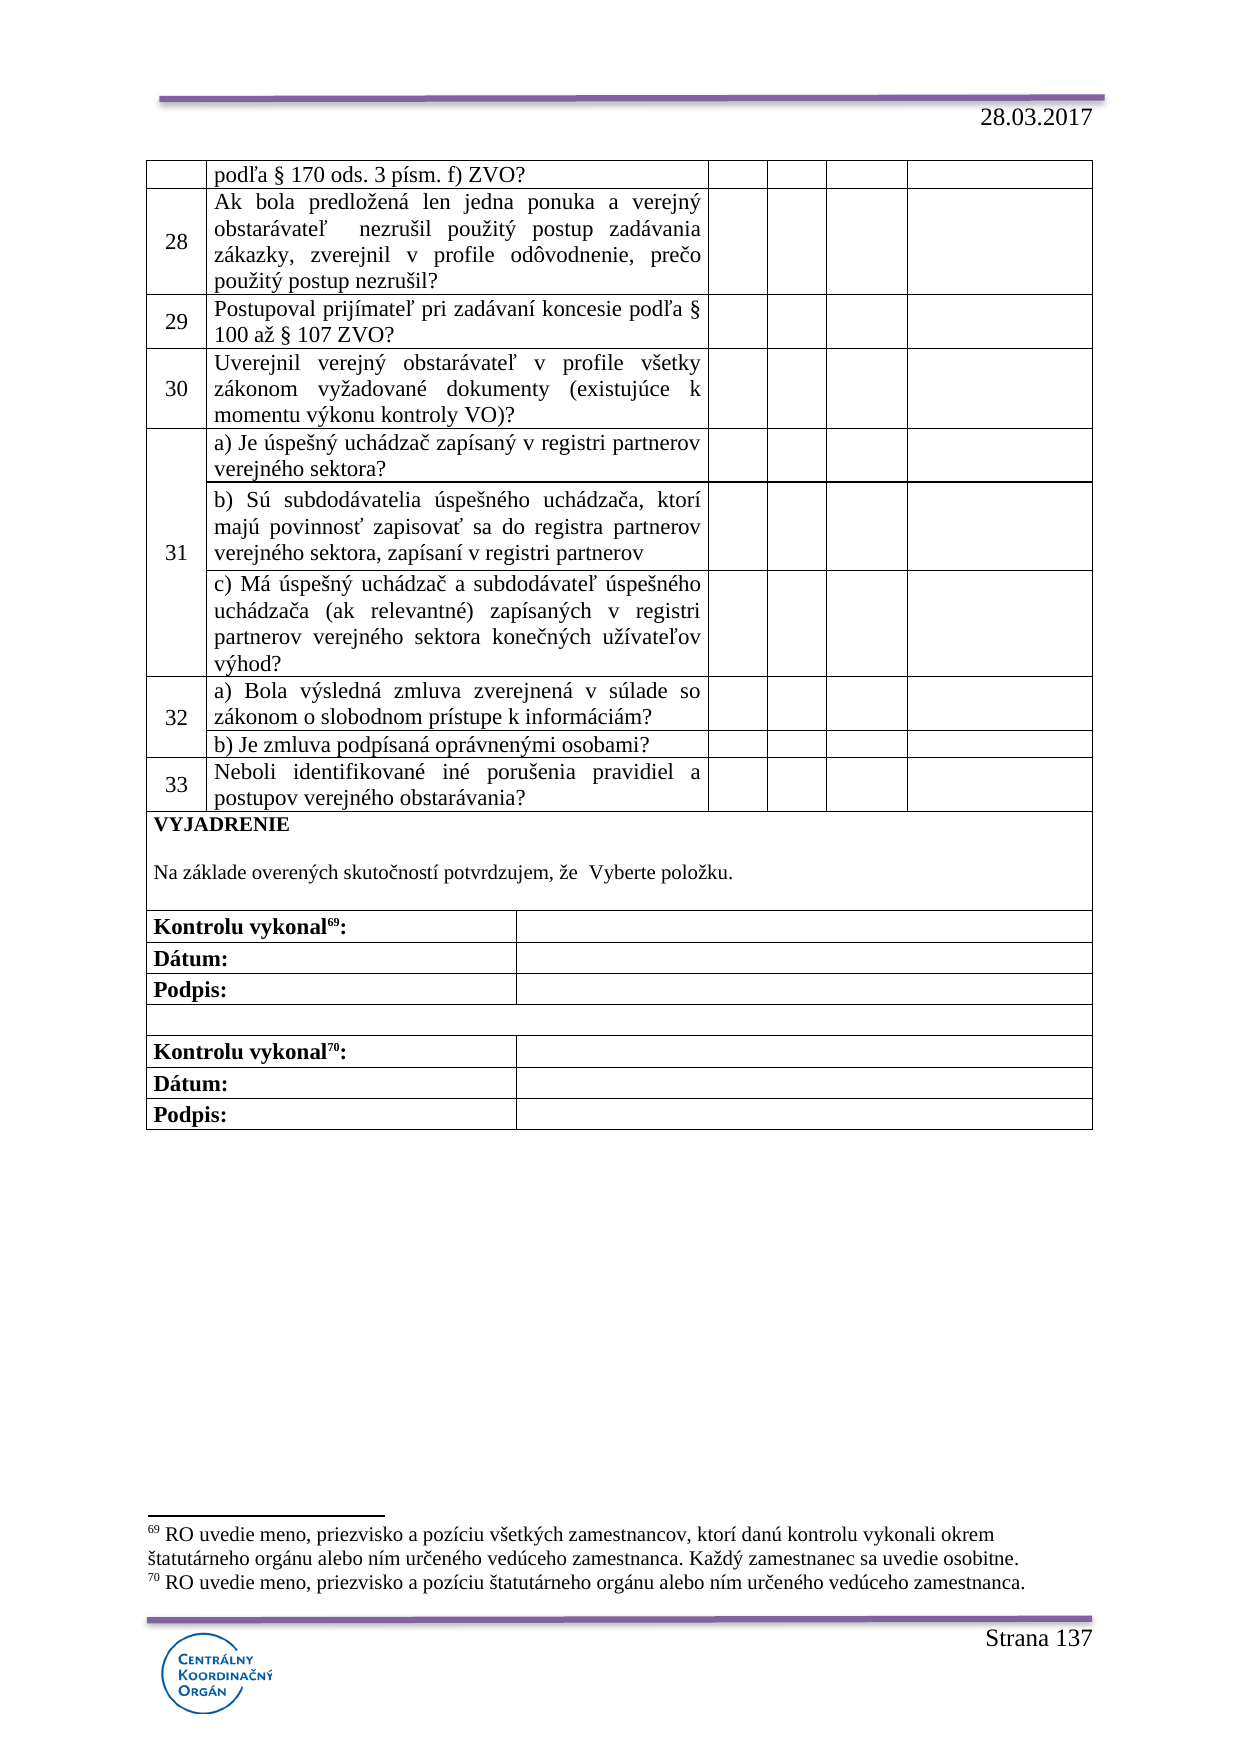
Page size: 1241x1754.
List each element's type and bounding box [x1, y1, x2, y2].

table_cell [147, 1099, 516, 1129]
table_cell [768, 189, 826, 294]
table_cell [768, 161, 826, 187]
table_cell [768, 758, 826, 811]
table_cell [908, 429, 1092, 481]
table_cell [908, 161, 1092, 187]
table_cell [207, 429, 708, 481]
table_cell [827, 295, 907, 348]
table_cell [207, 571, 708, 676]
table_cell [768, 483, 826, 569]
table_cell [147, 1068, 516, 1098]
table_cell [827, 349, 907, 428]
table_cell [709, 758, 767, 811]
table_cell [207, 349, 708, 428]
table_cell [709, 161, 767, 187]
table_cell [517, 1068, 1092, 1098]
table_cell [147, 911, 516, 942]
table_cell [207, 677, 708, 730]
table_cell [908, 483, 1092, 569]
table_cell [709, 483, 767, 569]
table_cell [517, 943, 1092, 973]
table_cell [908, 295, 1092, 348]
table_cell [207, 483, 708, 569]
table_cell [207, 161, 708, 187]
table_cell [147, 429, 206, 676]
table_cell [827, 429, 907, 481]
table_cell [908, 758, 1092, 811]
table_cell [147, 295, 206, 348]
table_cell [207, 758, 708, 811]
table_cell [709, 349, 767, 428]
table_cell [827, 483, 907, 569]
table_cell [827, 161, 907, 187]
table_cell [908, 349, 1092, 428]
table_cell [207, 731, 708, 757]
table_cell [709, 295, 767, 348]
picture [159, 1631, 272, 1713]
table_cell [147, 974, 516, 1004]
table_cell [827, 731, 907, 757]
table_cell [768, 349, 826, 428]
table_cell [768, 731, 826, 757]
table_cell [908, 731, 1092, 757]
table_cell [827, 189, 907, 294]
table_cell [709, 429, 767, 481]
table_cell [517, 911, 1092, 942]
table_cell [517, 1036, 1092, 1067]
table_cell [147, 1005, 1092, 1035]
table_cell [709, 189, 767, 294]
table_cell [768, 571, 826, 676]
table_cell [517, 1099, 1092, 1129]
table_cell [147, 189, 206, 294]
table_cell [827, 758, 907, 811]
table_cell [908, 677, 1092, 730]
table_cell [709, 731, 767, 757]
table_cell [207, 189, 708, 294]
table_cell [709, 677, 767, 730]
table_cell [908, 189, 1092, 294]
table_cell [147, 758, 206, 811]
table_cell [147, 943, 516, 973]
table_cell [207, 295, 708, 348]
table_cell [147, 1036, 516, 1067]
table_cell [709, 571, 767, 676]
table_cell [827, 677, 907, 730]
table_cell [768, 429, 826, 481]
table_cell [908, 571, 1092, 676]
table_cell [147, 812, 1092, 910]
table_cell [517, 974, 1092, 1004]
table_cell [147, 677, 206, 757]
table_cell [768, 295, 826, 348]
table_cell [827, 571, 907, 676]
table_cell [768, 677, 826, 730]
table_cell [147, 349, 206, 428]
